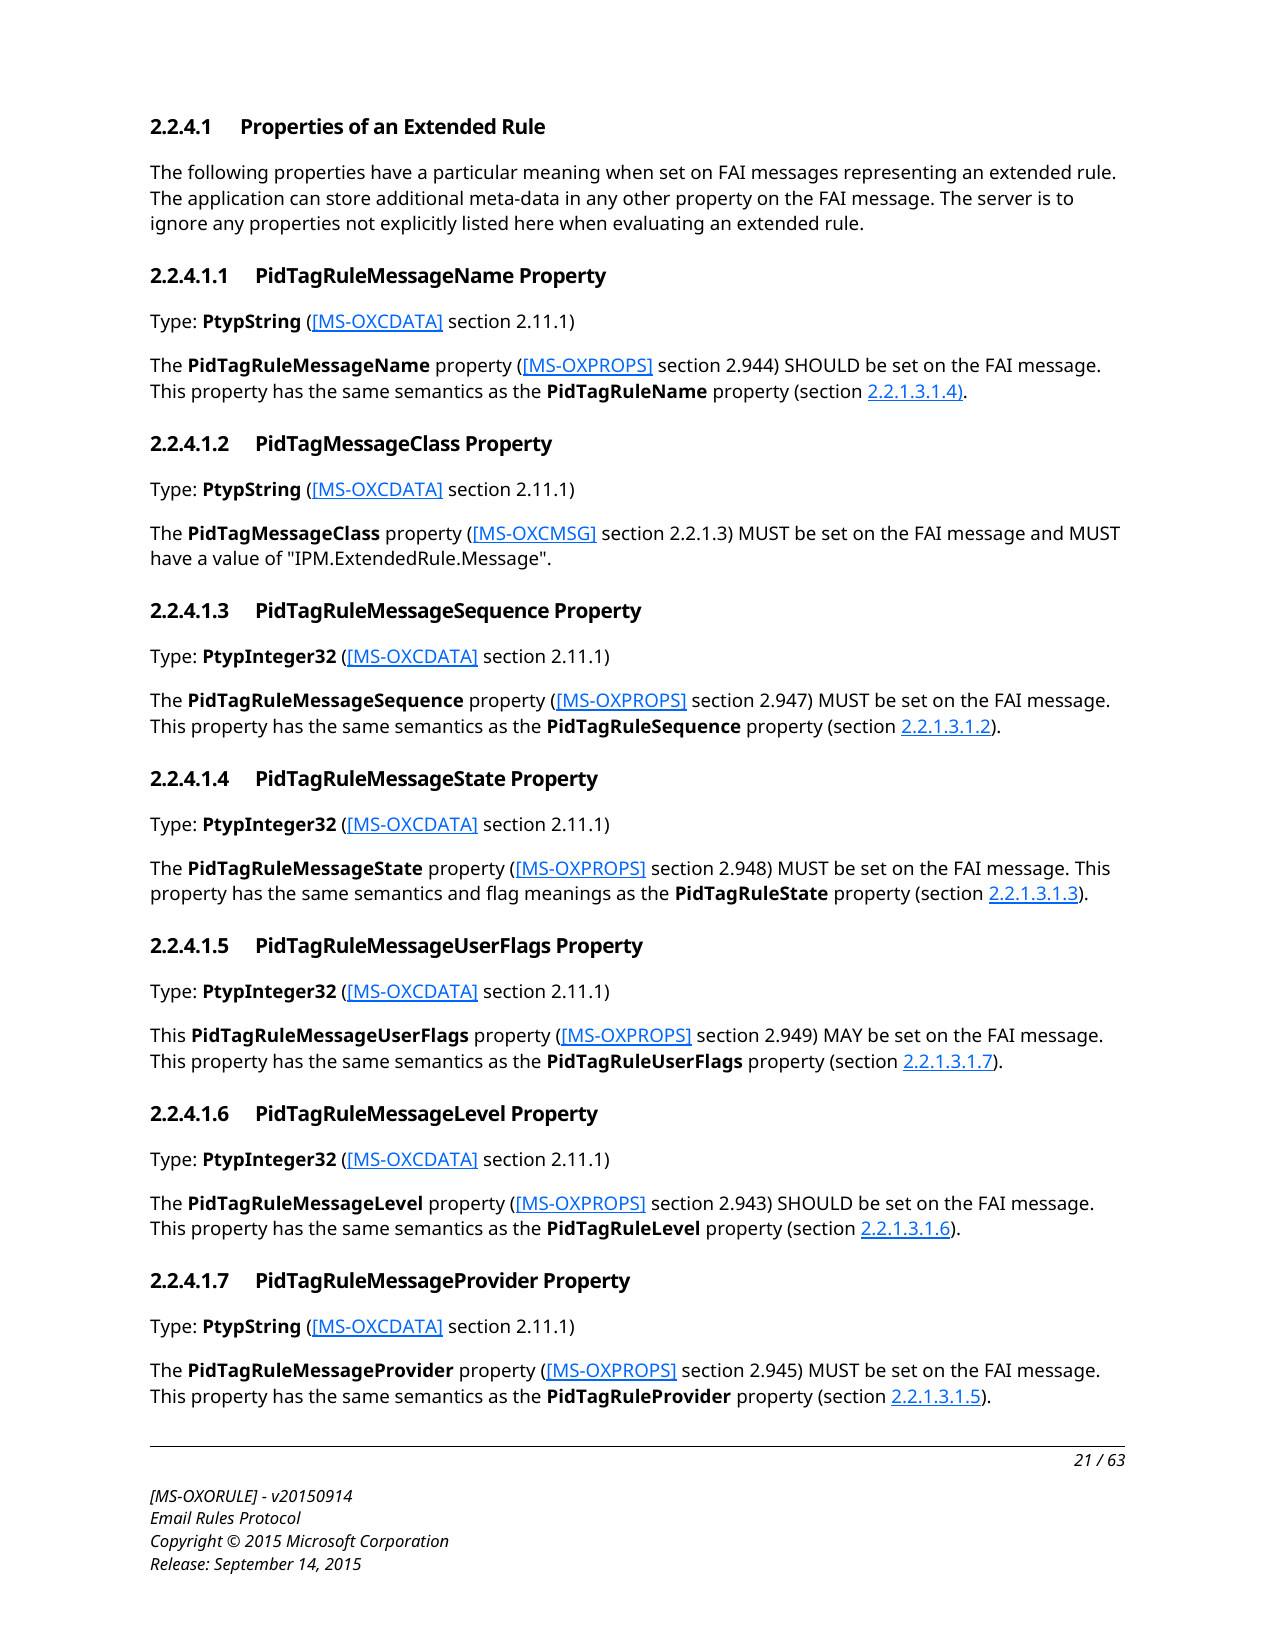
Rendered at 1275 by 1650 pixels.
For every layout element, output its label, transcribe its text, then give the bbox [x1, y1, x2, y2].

text Type: PtypInteger32 ([MS-OXCDATA] section 2.11.1) [150, 978, 1125, 1004]
subtitle PidTagRuleMessageUserFlags Property [150, 931, 1125, 960]
text The PidTagRuleMessageSequence property ([MS-OXPROPS] section 2.947) MUST be set on the FAI message. This property has the same semantics as the PidTagRuleSequence property (section 2.2.1.3.1.2). [150, 688, 1125, 739]
text Type: PtypString ([MS-OXCDATA] section 2.11.1) [150, 1313, 1125, 1339]
subtitle PidTagMessageClass Property [150, 429, 1125, 457]
text The following properties have a particular meaning when set on FAI messages representing an extended rule. The application can store additional meta-data in any other property on the FAI message. The server is to ignore any properties not explicitly listed here when evaluating an extended rule. [150, 160, 1125, 236]
subtitle PidTagRuleMessageLevel Property [150, 1099, 1125, 1127]
text The PidTagRuleMessageName property ([MS-OXPROPS] section 2.944) SHOULD be set on the FAI message. This property has the same semantics as the PidTagRuleName property (section 2.2.1.3.1.4). [150, 353, 1125, 404]
text Type: PtypInteger32 ([MS-OXCDATA] section 2.11.1) [150, 811, 1125, 836]
text The PidTagRuleMessageProvider property ([MS-OXPROPS] section 2.945) MUST be set on the FAI message. This property has the same semantics as the PidTagRuleProvider property (section 2.2.1.3.1.5). [150, 1358, 1125, 1409]
subtitle PidTagRuleMessageName Property [150, 261, 1125, 290]
subtitle PidTagRuleMessageSequence Property [150, 596, 1125, 625]
text This PidTagRuleMessageUserFlags property ([MS-OXPROPS] section 2.949) MAY be set on the FAI message. This property has the same semantics as the PidTagRuleUserFlags property (section 2.2.1.3.1.7). [150, 1023, 1125, 1074]
subtitle PidTagRuleMessageState Property [150, 764, 1125, 792]
subtitle Properties of an Extended Rule [150, 112, 1125, 141]
text Type: PtypInteger32 ([MS-OXCDATA] section 2.11.1) [150, 1146, 1125, 1171]
text Type: PtypInteger32 ([MS-OXCDATA] section 2.11.1) [150, 643, 1125, 669]
text The PidTagRuleMessageState property ([MS-OXPROPS] section 2.948) MUST be set on the FAI message. This property has the same semantics and flag meanings as the PidTagRuleState property (section 2.2.1.3.1.3). [150, 855, 1125, 906]
text The PidTagMessageClass property ([MS-OXCMSG] section 2.2.1.3) MUST be set on the FAI message and MUST have a value of "IPM.ExtendedRule.Message". [150, 520, 1125, 571]
text Type: PtypString ([MS-OXCDATA] section 2.11.1) [150, 476, 1125, 501]
text The PidTagRuleMessageLevel property ([MS-OXPROPS] section 2.943) SHOULD be set on the FAI message. This property has the same semantics as the PidTagRuleLevel property (section 2.2.1.3.1.6). [150, 1190, 1125, 1241]
text Type: PtypString ([MS-OXCDATA] section 2.11.1) [150, 308, 1125, 334]
subtitle PidTagRuleMessageProvider Property [150, 1266, 1125, 1295]
